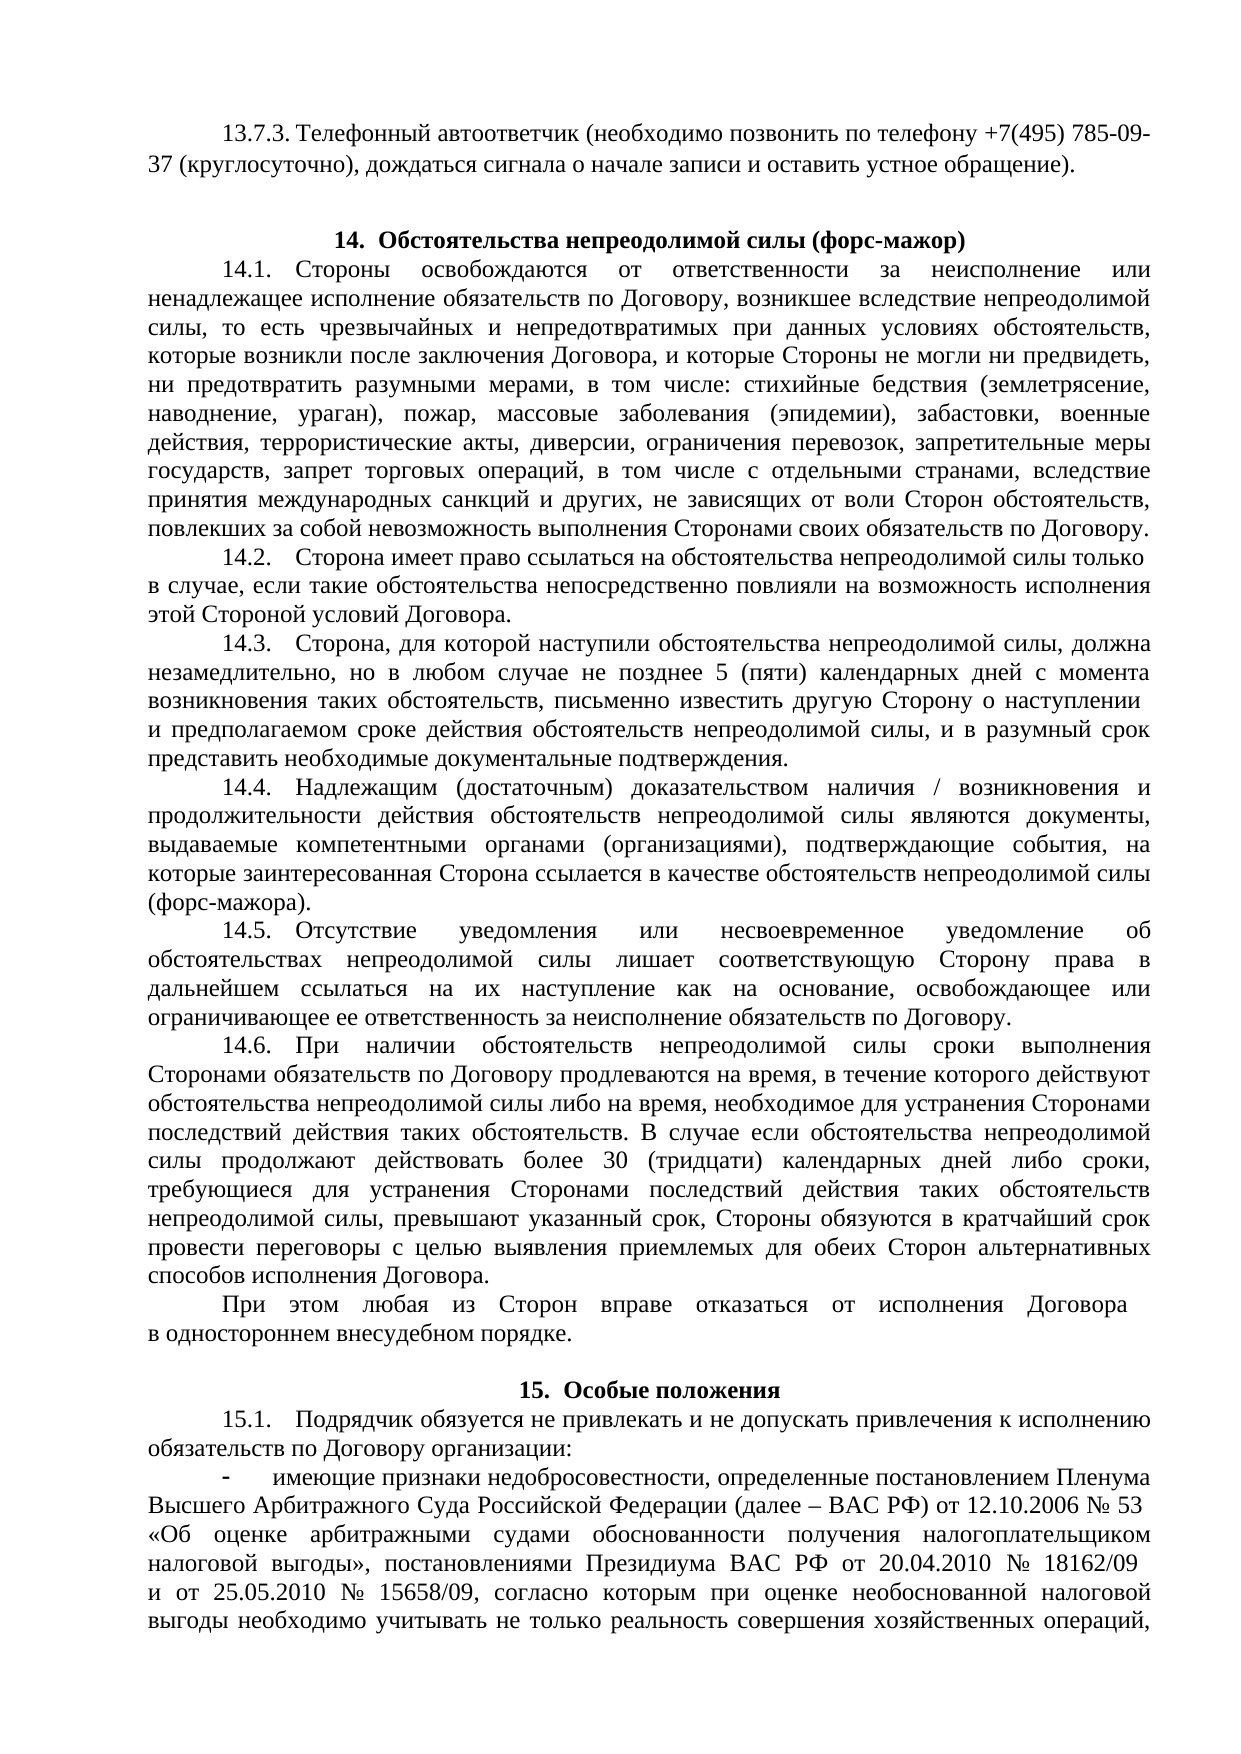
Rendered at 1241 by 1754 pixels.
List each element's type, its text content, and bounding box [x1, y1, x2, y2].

list Стороны освобождаются от ответственности за неисполнение или ненадлежащее исполнение обязательств по Договору, возникшее вследствие непреодолимой силы, то есть чрезвычайных и непредотвратимых при данных условиях обстоятельств, которые возникли после заключения Договора, и которые Стороны не могли ни предвидеть, ни предотвратить разумными мерами, в том числе: стихийные бедствия (землетрясение, наводнение, ураган), пожар, массовые заболевания (эпидемии), забастовки, военные действия, террористические акты, диверсии, ограничения перевозок, запретительные меры государств, запрет торговых операций, в том числе с отдельными странами, вследствие принятия международных санкций и других, не зависящих от воли Сторон обстоятельств, повлекших за собой невозможность выполнения Сторонами своих обязательств по Договору. [148, 254, 1152, 542]
list Подрядчик обязуется не привлекать и не допускать привлечения к исполнению обязательств по Договору организации: [148, 1404, 1152, 1462]
list При этом любая из Сторон вправе отказаться от исполнения Договора в одностороннем внесудебном порядке. [148, 1289, 1152, 1347]
list Особые положения [148, 1376, 1152, 1404]
list При наличии обстоятельств непреодолимой силы сроки выполнения Сторонами обязательств по Договору продлеваются на время, в течение которого действуют обстоятельства непреодолимой силы либо на время, необходимое для устранения Сторонами последствий действия таких обстоятельств. В случае если обстоятельства непреодолимой силы продолжают действовать более 30 (тридцати) календарных дней либо сроки, требующиеся для устранения Сторонами последствий действия таких обстоятельств непреодолимой силы, превышают указанный срок, Стороны обязуются в кратчайший срок провести переговоры с целью выявления приемлемых для обеих Сторон альтернативных способов исполнения Договора. [148, 1031, 1152, 1289]
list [148, 1462, 1152, 1634]
list Сторона, для которой наступили обстоятельства непреодолимой силы, должна незамедлительно, но в любом случае не позднее 5 (пяти) календарных дней с момента возникновения таких обстоятельств, письменно известить другую Сторону о наступлении и предполагаемом сроке действия обстоятельств непреодолимой силы, и в разумный срок представить необходимые документальные подтверждения. [148, 628, 1152, 772]
list Надлежащим (достаточным) доказательством наличия / возникновения и продолжительности действия обстоятельств непреодолимой силы являются документы, выдаваемые компетентными органами (организациями), подтверждающие события, на которые заинтересованная Сторона ссылается в качестве обстоятельств непреодолимой силы (форс-мажора). [148, 772, 1152, 916]
list Отсутствие уведомления или несвоевременное уведомление об обстоятельствах непреодолимой силы лишает соответствующую Сторону права в дальнейшем ссылаться на их наступление как на основание, освобождающее или ограничивающее ее ответственность за неисполнение обязательств по Договору. [148, 916, 1152, 1031]
list Сторона имеет право ссылаться на обстоятельства непреодолимой силы только в случае, если такие обстоятельства непосредственно повлияли на возможность исполнения этой Стороной условий Договора. [148, 542, 1152, 628]
list Обстоятельства непреодолимой силы (форс-мажор) [148, 226, 1152, 254]
list Телефонный автоответчик (необходимо позвонить по телефону +7(495) 785-09-37 (круглосуточно), дождаться сигнала о начале записи и оставить устное обращение). [148, 118, 1152, 178]
